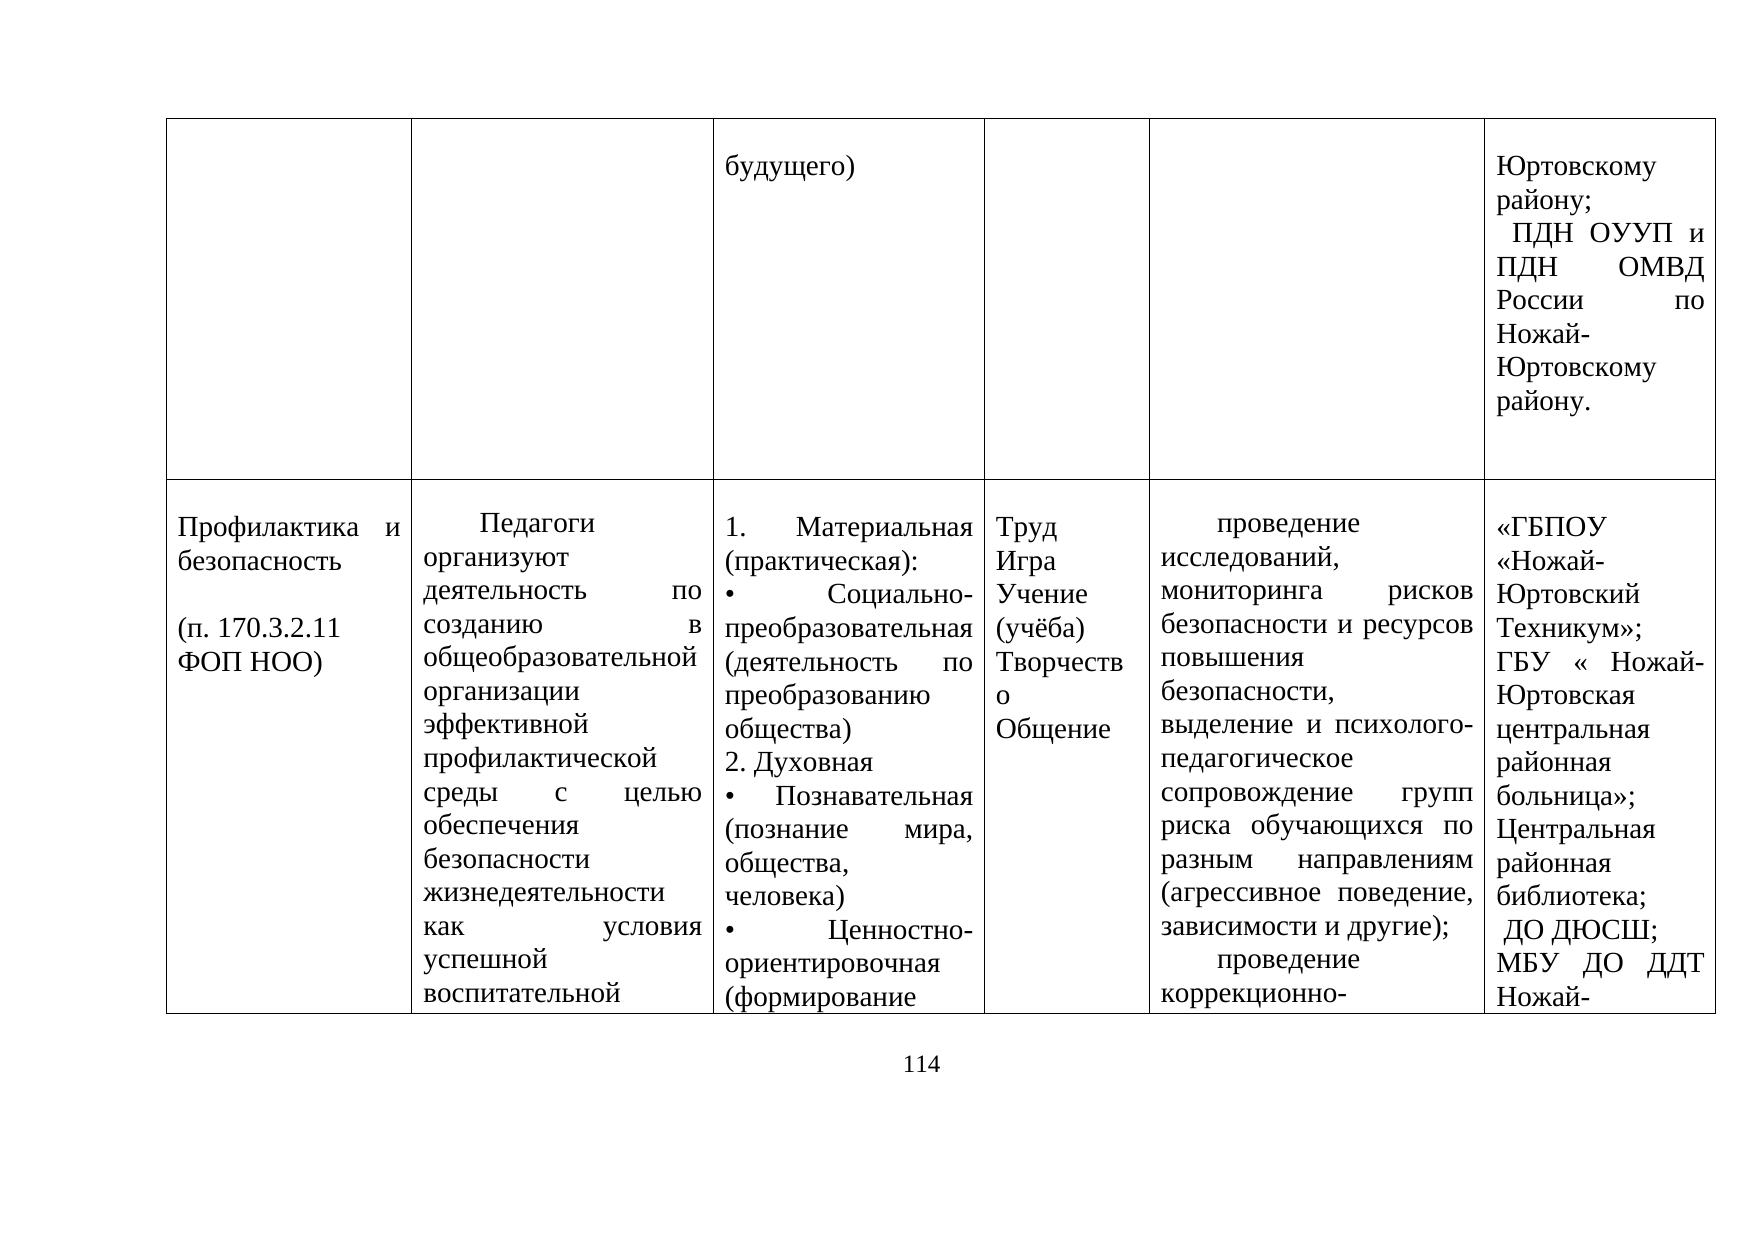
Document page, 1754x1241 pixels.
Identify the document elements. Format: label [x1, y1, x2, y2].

table_cell [412, 119, 713, 479]
table_cell [167, 119, 411, 479]
table_cell [412, 480, 713, 1013]
table_cell [1485, 480, 1715, 1013]
table_cell [1485, 119, 1715, 479]
table_cell [1150, 480, 1484, 1013]
table_cell [1150, 119, 1484, 479]
table_cell [985, 480, 1149, 1013]
table_cell [985, 119, 1149, 479]
table_cell [714, 119, 984, 479]
table_cell [167, 480, 411, 1013]
table_cell [714, 480, 984, 1013]
